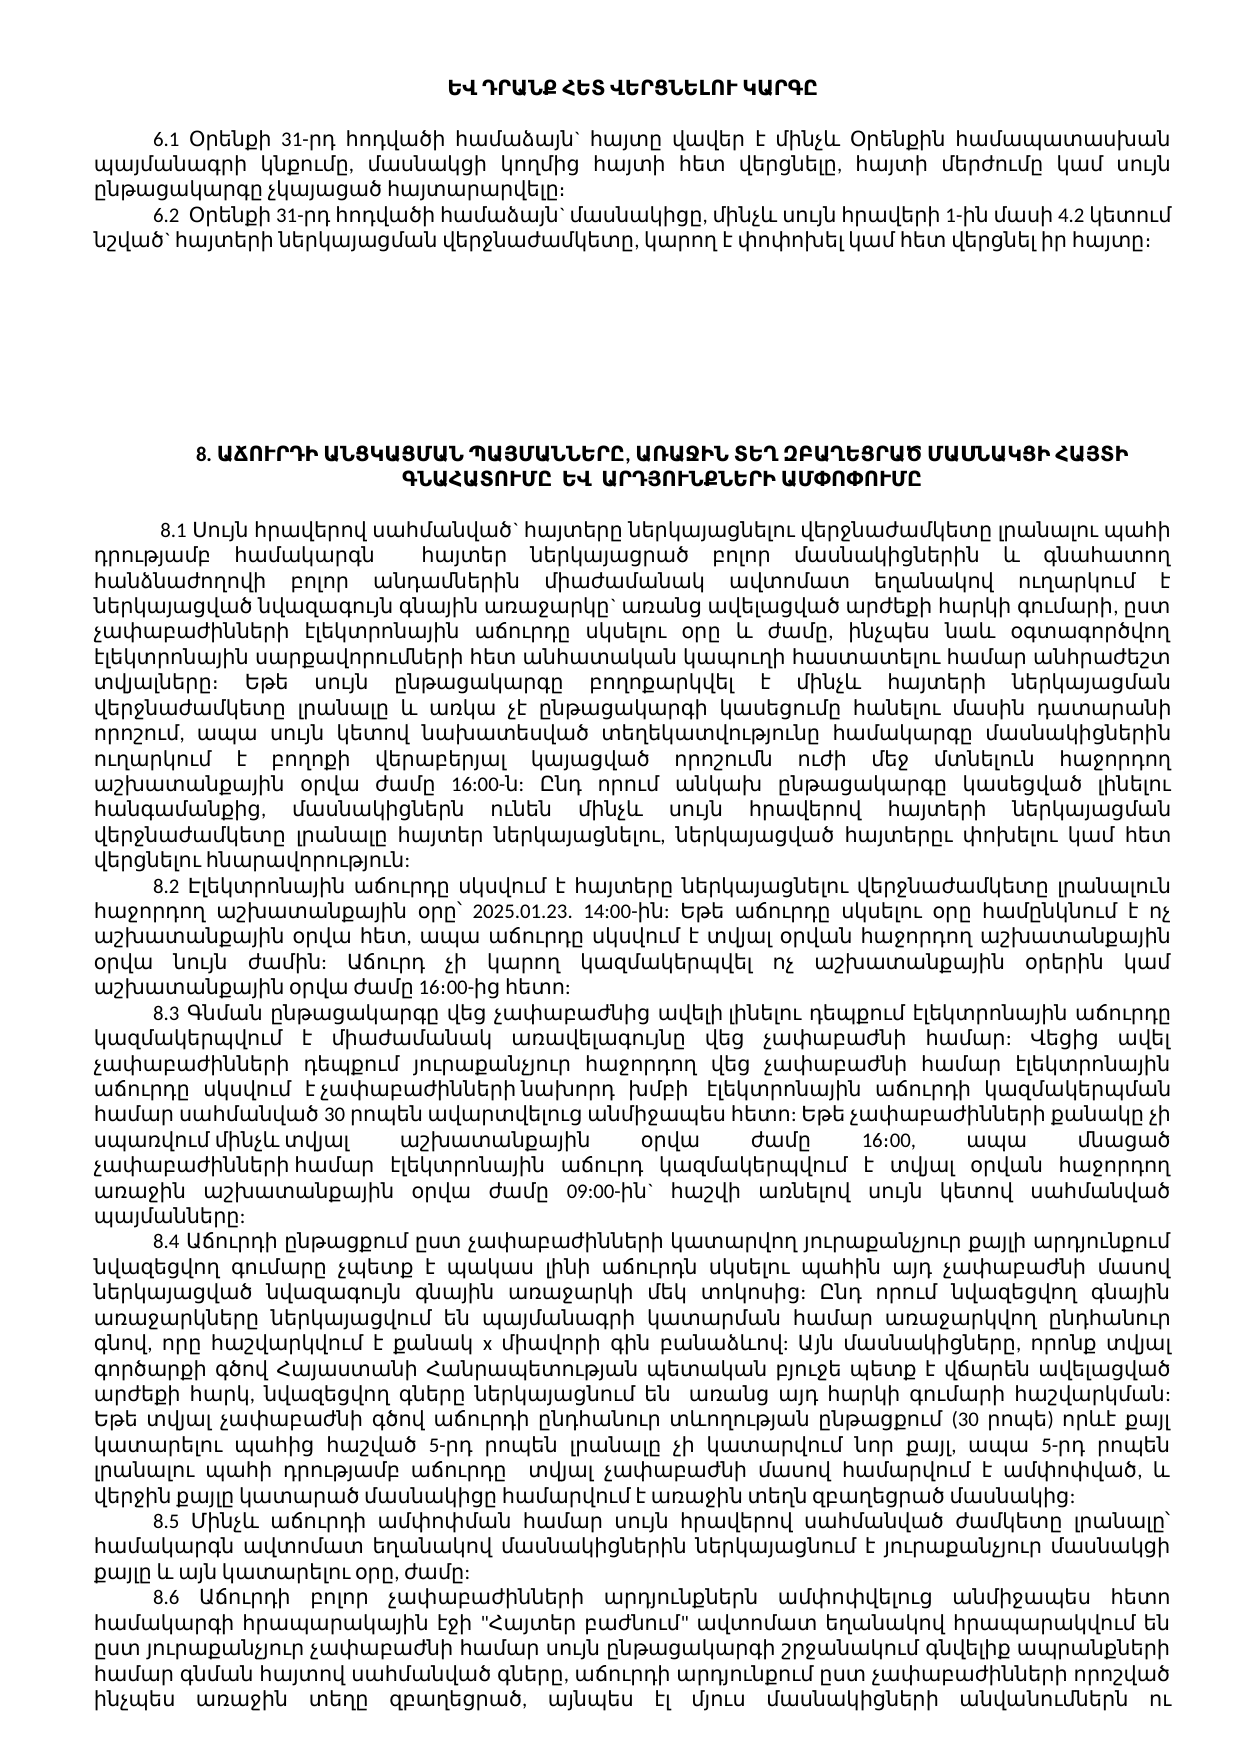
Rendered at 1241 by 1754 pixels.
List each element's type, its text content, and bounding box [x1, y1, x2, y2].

text 8.2 Էլեկտրոնային աճուրդը սկսվում է հայտերը ներկայացնելու վերջնաժամկետը լրանալուն հաջորդող աշխատանքային օրը՝ 2025.01.23. 14:00 -ին: Եթե աճուրդը սկսելու օրը համընկնում է ոչ աշխատանքային օրվա հետ, ապա աճուրդը սկսվում է տվյալ օրվան հաջորդող աշխատանքային օրվա նույն ժամին: Աճուրդ չի կարող կազմակերպվել ոչ աշխատանքային օրերին կամ աշխատանքային օրվա ժամը 16։00-ից հետո: [94, 873, 1171, 1000]
text 8.1 Սույն հրավերով սահմանված` հայտերը ներկայացնելու վերջնաժամկետը լրանալու պահի դրությամբ համակարգն հայտեր ներկայացրած բոլոր մասնակիցներին և գնահատող հանձնաժողովի բոլոր անդամներին միաժամանակ ավտոմատ եղանակով ուղարկում է ներկայացված նվազագույն գնային առաջարկը` առանց ավելացված արժեքի հարկի գումարի, ըստ չափաբաժինների էլեկտրոնային աճուրդը սկսելու օրը և ժամը, ինչպես նաև օգտագործվող էլեկտրոնային սարքավորումների հետ անհատական կապուղի հաստատելու համար անհրաժեշտ տվյալները։ Եթե սույն ընթացակարգը բողոքարկվել է մինչև հայտերի ներկայացման վերջնաժամկետը լրանալը և առկա չէ ընթացակարգի կասեցումը հանելու մասին դատարանի որոշում, ապա սույն կետով նախատեսված տեղեկատվությունը համակարգը մասնակիցներին ուղարկում է բողոքի վերաբերյալ կայացված որոշումն ուժի մեջ մտնելուն հաջորդող աշխատանքային օրվա ժամը 16:00-ն: Ընդ որում անկախ ընթացակարգը կասեցված լինելու հանգամանքից, մասնակիցներն ունեն մինչև սույն հրավերով հայտերի ներկայացման վերջնաժամկետը լրանալը հայտեր ներկայացնելու, ներկայացված հայտերըւ փոխելու կամ հետ վերցնելու հնարավորություն: [94, 517, 1171, 873]
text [94, 1584, 1171, 1712]
text 6.2 Օրենքի 31-րդ հոդվածի համաձայն` մասնակիցը, մինչև սույն հրավերի 1-ին մասի 4.2 կետում նշված` հայտերի ներկայացման վերջնաժամկետը, կարող է փոփոխել կամ հետ վերցնել իր հայտը։ [94, 202, 1171, 253]
text 6.1 Օրենքի 31-րդ հոդվածի համաձայն` հայտը վավեր է մինչև Օրենքին համապատասխան պայմանագրի կնքումը, մասնակցի կողմից հայտի հետ վերցնելը, հայտի մերժումը կամ սույն ընթացակարգը չկայացած հայտարարվելը։ [94, 126, 1171, 202]
text ԵՎ ԴՐԱՆՔ ՀԵՏ ՎԵՐՑՆԵԼՈՒ ԿԱՐԳԸ [94, 75, 1171, 100]
text 8.3 Գնման ընթացակարգը վեց չափաբաժնից ավելի լինելու դեպքում էլեկտրոնային աճուրդը կազմակերպվում է միաժամանակ առավելագույնը վեց չափաբաժնի համար: Վեցից ավել չափաբաժինների դեպքում յուրաքանչյուր հաջորդող վեց չափաբաժնի համար էլեկտրոնային աճուրդը սկսվում է չափաբաժինների նախորդ խմբի էլեկտրոնային աճուրդի կազմակերպման համար սահմանված 30 րոպեն ավարտվելուց անմիջապես հետո: Եթե չափաբաժինների քանակը չի սպառվում մինչև տվյալ աշխատանքային օրվա ժամը 16։00, ապա մնացած չափաբաժինների համար էլեկտրոնային աճուրդ կազմակերպվում է տվյալ օրվան հաջորդող առաջին աշխատանքային օրվա ժամը 09:00-ին` հաշվի առնելով սույն կետով սահմանված պայմանները: [94, 1000, 1171, 1229]
text 8.4 Աճուրդի ընթացքում ըստ չափաբաժինների կատարվող յուրաքանչյուր քայլի արդյունքում նվազեցվող գումարը չպետք է պակաս լինի աճուրդն սկսելու պահին այդ չափաբաժնի մասով ներկայացված նվազագույն գնային առաջարկի մեկ տոկոսից: Ընդ որում նվազեցվող գնային առաջարկները ներկայացվում են պայմանագրի կատարման համար առաջարկվող ընդհանուր գնով, որը հաշվարկվում է քանակ x միավորի գին բանաձևով: Այն մասնակիցները, որոնք տվյալ գործարքի գծով Հայաստանի Հանրապետության պետական բյուջե պետք է վճարեն ավելացված արժեքի հարկ, նվազեցվող գները ներկայացնում են առանց այդ հարկի գումարի հաշվարկման: Եթե տվյալ չափաբաժնի գծով աճուրդի ընդհանուր տևողության ընթացքում (30 րոպե) որևէ քայլ կատարելու պահից հաշված 5-րդ րոպեն լրանալը չի կատարվում նոր քայլ, ապա 5-րդ րոպեն լրանալու պահի դրությամբ աճուրդը տվյալ չափաբաժնի մասով համարվում է ամփոփված, և վերջին քայլը կատարած մասնակիցը համարվում է առաջին տեղն զբաղեցրած մասնակից: [94, 1229, 1171, 1508]
text ԳՆԱՀԱՏՈՒՄԸ ԵՎ ԱՐԴՅՈՒՆՔՆԵՐԻ ԱՄՓՈՓՈՒՄԸ [94, 466, 1171, 492]
text 8.5 Մինչև աճուրդի ամփոփման համար սույն հրավերով սահմանված ժամկետը լրանալը՝ համակարգն ավտոմատ եղանակով մասնակիցներին ներկայացնում է յուրաքանչյուր մասնակցի քայլը և այն կատարելու օրը, ժամը: [94, 1508, 1171, 1584]
text 8. ԱՃՈՒՐԴԻ ԱՆՑԿԱՑՄԱՆ ՊԱՅՄԱՆՆԵՐԸ, ԱՌԱՋԻՆ ՏԵՂ ԶԲԱՂԵՑՐԱԾ ՄԱՍՆԱԿՑԻ ՀԱՅՏԻ [94, 441, 1171, 466]
